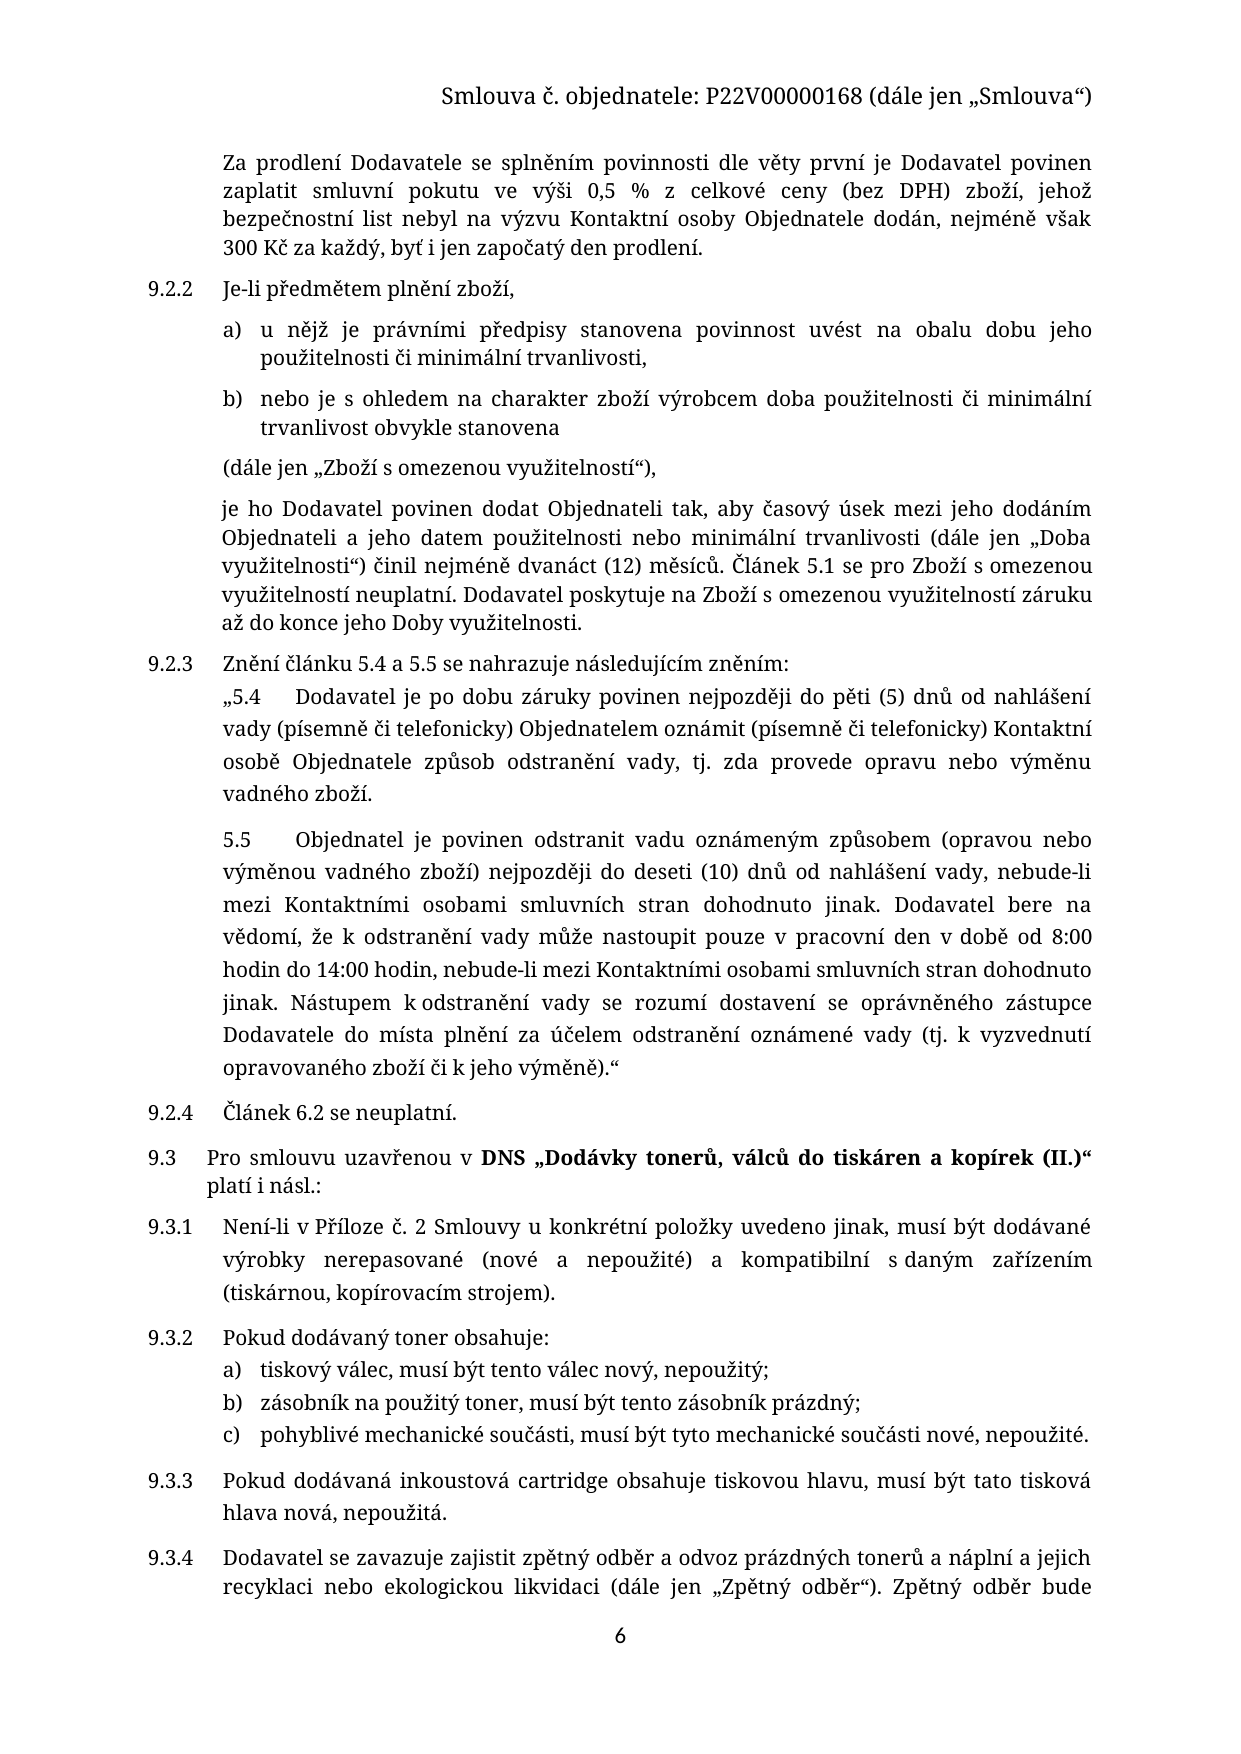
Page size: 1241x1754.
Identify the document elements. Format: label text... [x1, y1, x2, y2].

text je ho Dodavatel povinen dodat Objednateli tak, aby časový úsek mezi jeho dodáním Objednateli a jeho datem použitelnosti nebo minimální trvanlivosti (dále jen „Doba využitelnosti“) činil nejméně dvanáct (12) měsíců. Článek 5.1 se pro Zboží s omezenou využitelností neuplatní. Dodavatel poskytuje na Zboží s omezenou využitelností záruku až do konce jeho Doby využitelnosti. [221, 494, 1093, 637]
list Znění článku 5.4 a 5.5 se nahrazuje následujícím zněním: [148, 649, 1093, 678]
list Pro smlouvu uzavřenou v DNS „Dodávky tonerů, válců do tiskáren a kopírek (II.)“ platí i násl.: [148, 1143, 1093, 1200]
list nebo je s ohledem na charakter zboží výrobcem doba použitelnosti či minimální trvanlivost obvykle stanovena [223, 384, 1093, 441]
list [148, 148, 1093, 261]
list Je-li předmětem plnění zboží, [148, 274, 1093, 302]
list tiskový válec, musí být tento válec nový, nepoužitý; [223, 1355, 1093, 1384]
list „5.4 Dodavatel je po dobu záruky povinen nejpozději do pěti (5) dnů od nahlášení vady (písemně či telefonicky) Objednatelem oznámit (písemně či telefonicky) Kontaktní osobě Objednatele způsob odstranění vady, tj. zda provede opravu nebo výměnu vadného zboží. [223, 682, 1093, 808]
list zásobník na použitý toner, musí být tento zásobník prázdný; [223, 1388, 1093, 1416]
list Pokud dodávaný toner obsahuje: [148, 1323, 1093, 1351]
list u nějž je právními předpisy stanovena povinnost uvést na obalu dobu jeho použitelnosti či minimální trvanlivosti, [223, 315, 1093, 372]
list pohyblivé mechanické součásti, musí být tyto mechanické součásti nové, nepoužité. [223, 1421, 1093, 1449]
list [148, 1543, 1093, 1600]
list Není-li v Příloze č. 2 Smlouvy u konkrétní položky uvedeno jinak, musí být dodávané výrobky nerepasované (nové a nepoužité) a kompatibilní s daným zařízením (tiskárnou, kopírovacím strojem). [148, 1212, 1093, 1306]
list Článek 6.2 se neuplatní. [148, 1098, 1093, 1126]
list Pokud dodávaná inkoustová cartridge obsahuje tiskovou hlavu, musí být tato tisková hlava nová, nepoužitá. [148, 1466, 1093, 1527]
text (dále jen „Zboží s omezenou využitelností“), [223, 453, 1093, 482]
list 5.5 Objednatel je povinen odstranit vadu oznámeným způsobem (opravou nebo výměnou vadného zboží) nejpozději do deseti (10) dnů od nahlášení vady, nebude-li mezi Kontaktními osobami smluvních stran dohodnuto jinak. Dodavatel bere na vědomí, že k odstranění vady může nastoupit pouze v pracovní den v době od 8:00 hodin do 14:00 hodin, nebude-li mezi Kontaktními osobami smluvních stran dohodnuto jinak. Nástupem k odstranění vady se rozumí dostavení se oprávněného zástupce Dodavatele do místa plnění za účelem odstranění oznámené vady (tj. k vyzvednutí opravovaného zboží či k jeho výměně).“ [223, 825, 1093, 1081]
